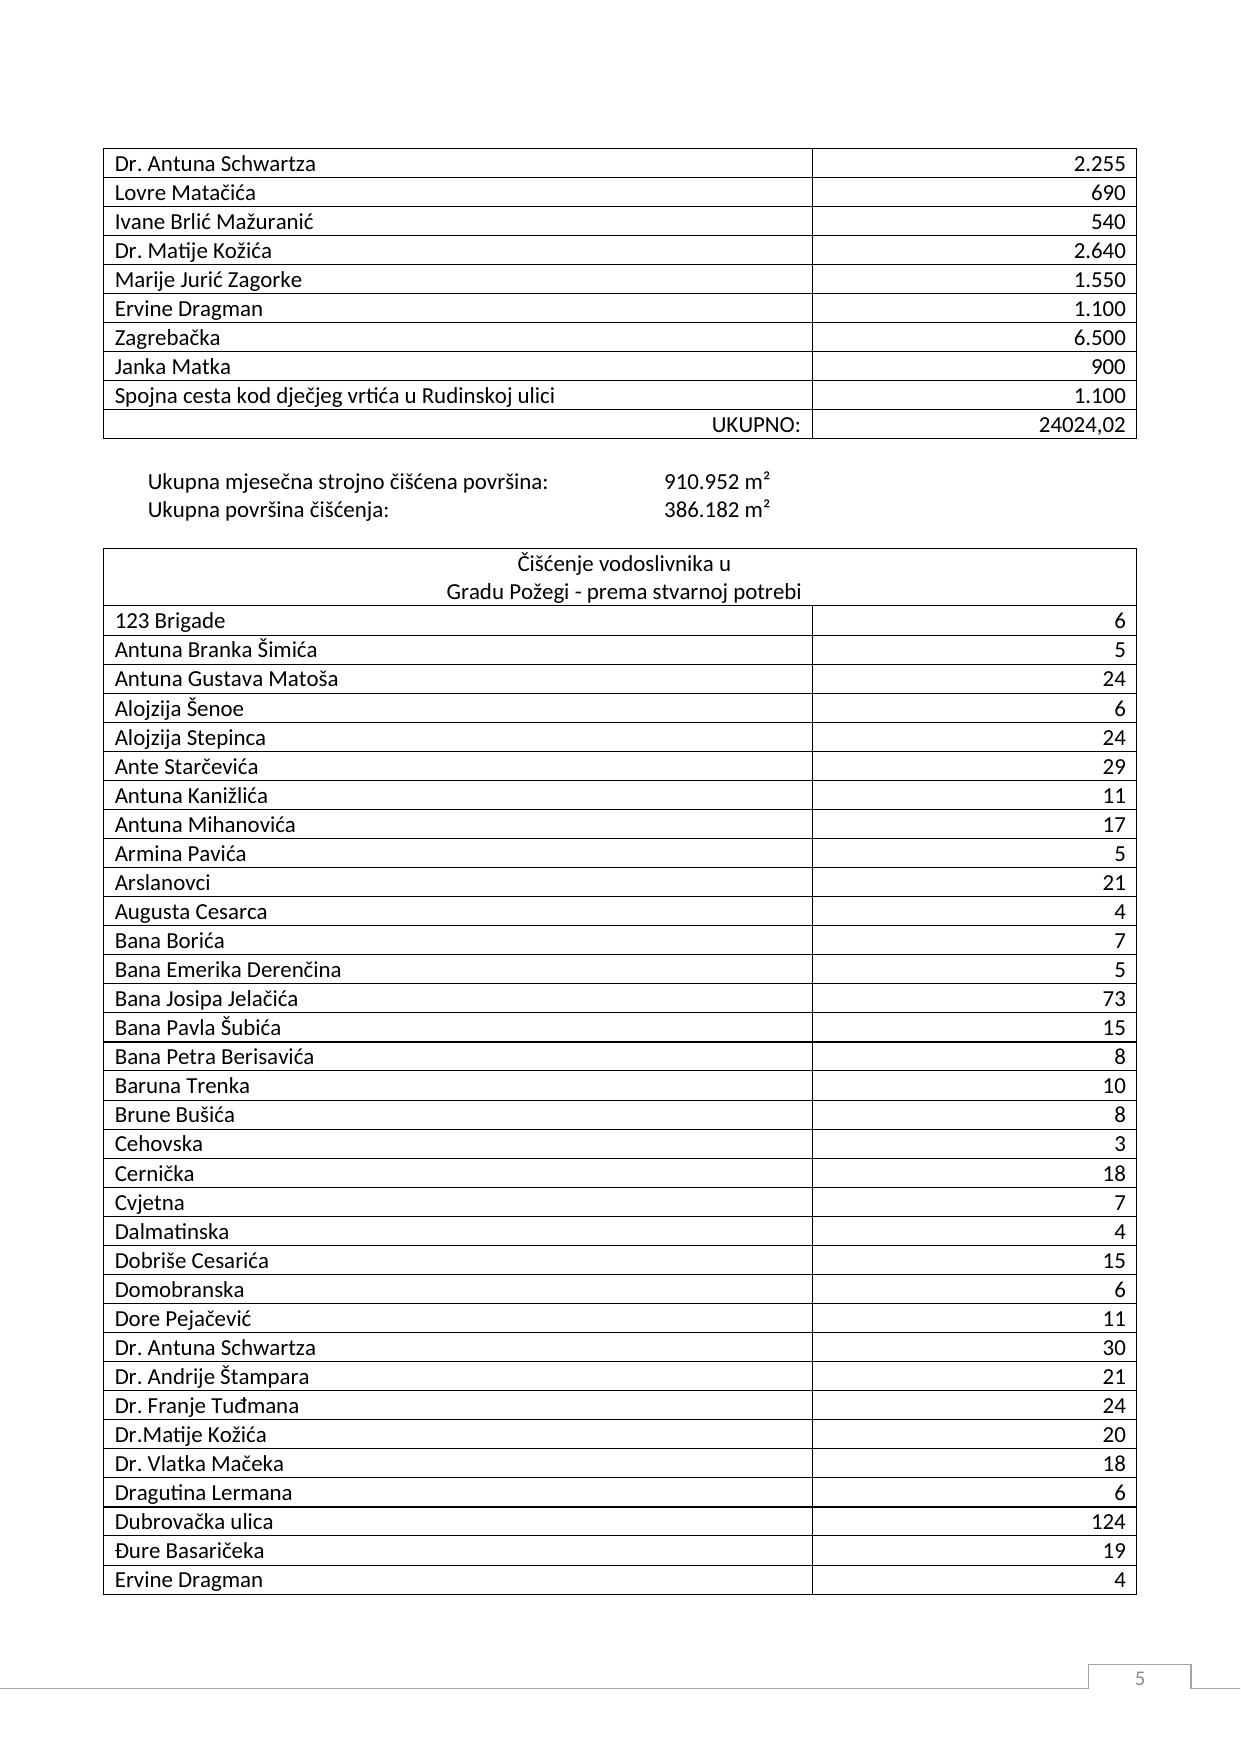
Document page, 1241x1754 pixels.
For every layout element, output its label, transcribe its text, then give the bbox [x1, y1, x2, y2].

table_cell 21 [813, 868, 1136, 896]
table_cell 10 [813, 1071, 1136, 1099]
table_cell Antuna Mihanovića [104, 810, 812, 838]
table_cell Spojna cesta kod dječjeg vrtića u Rudinskoj ulici [104, 381, 812, 409]
table_cell Bana Borića [104, 926, 812, 954]
table_cell 6 [813, 1478, 1136, 1506]
table_cell Dr. Vlatka Mačeka [104, 1449, 812, 1477]
table_cell Dr. Franje Tuđmana [104, 1391, 812, 1419]
table_cell Ante Starčevića [104, 752, 812, 780]
table_cell 7 [813, 926, 1136, 954]
table_cell 6 [813, 606, 1136, 634]
table_cell 900 [813, 352, 1136, 380]
table_cell Dr. Matije Kožića [104, 236, 812, 264]
table_cell Lovre Matačića [104, 178, 812, 206]
table_cell 1.100 [813, 381, 1136, 409]
table_cell Antuna Gustava Matoša [104, 665, 812, 693]
table_cell Cvjetna [104, 1188, 812, 1216]
table_cell 6.500 [813, 323, 1136, 351]
table_cell Dr. Andrije Štampara [104, 1362, 812, 1390]
table_cell Antuna Branka Šimića [104, 636, 812, 663]
table_header Čišćenje vodoslivnika u Gradu Požegi - prema stvarnoj potrebi [104, 549, 1136, 605]
table_cell 30 [813, 1333, 1136, 1361]
table_cell 17 [813, 810, 1136, 838]
table_cell 2.640 [813, 236, 1136, 264]
table_cell Brune Bušića [104, 1101, 812, 1128]
table_cell Ervine Dragman [104, 294, 812, 322]
table_cell 29 [813, 752, 1136, 780]
table_cell Bana Petra Berisavića [104, 1043, 812, 1070]
table_cell Dr. Antuna Schwartza [104, 1333, 812, 1361]
table_cell Domobranska [104, 1275, 812, 1303]
table_cell Dalmatinska [104, 1217, 812, 1245]
table_cell Cehovska [104, 1130, 812, 1158]
table_cell Dr. Antuna Schwartza [104, 149, 812, 177]
table_cell Cernička [104, 1159, 812, 1187]
table_cell 19 [813, 1536, 1136, 1564]
table_cell Bana Emerika Derenčina [104, 955, 812, 983]
table_cell 6 [813, 1275, 1136, 1303]
table_cell 6 [813, 694, 1136, 722]
table_cell 21.3858 [813, 410, 1136, 438]
text Ukupna mjesečna strojno čišćena površina: 910.952 m² [148, 467, 1101, 495]
table_cell 8 [813, 1101, 1136, 1128]
table_cell Alojzija Stepinca [104, 723, 812, 751]
table_cell 21 [813, 1362, 1136, 1390]
table_cell Ervine Dragman [104, 1566, 812, 1593]
table_cell 5 [813, 955, 1136, 983]
table_cell Zagrebačka [104, 323, 812, 351]
text Ukupna površina čišćenja: 386.182 m² [148, 495, 1101, 523]
table_cell 4 [813, 1566, 1136, 1593]
table_cell 11 [813, 1304, 1136, 1332]
table_cell 4 [813, 1217, 1136, 1245]
table_cell Arslanovci [104, 868, 812, 896]
table_cell 2.255 [813, 149, 1136, 177]
table_cell 15 [813, 1246, 1136, 1274]
table_cell 540 [813, 207, 1136, 235]
table_cell 124 [813, 1508, 1136, 1535]
table_cell Baruna Trenka [104, 1071, 812, 1099]
table_cell Dragutina Lermana [104, 1478, 812, 1506]
table_cell Dore Pejačević [104, 1304, 812, 1332]
table_cell Alojzija Šenoe [104, 694, 812, 722]
table_cell 4 [813, 897, 1136, 925]
table_cell 24 [813, 723, 1136, 751]
table_cell 15 [813, 1013, 1136, 1041]
table_cell Dr.Matije Kožića [104, 1420, 812, 1448]
table_cell UKUPNO: [104, 410, 812, 438]
table_cell 123 Brigade [104, 606, 812, 634]
table_cell 690 [813, 178, 1136, 206]
table_cell 3 [813, 1130, 1136, 1158]
table_cell 1.100 [813, 294, 1136, 322]
table_cell Ivane Brlić Mažuranić [104, 207, 812, 235]
table_cell 24 [813, 1391, 1136, 1419]
table_cell Janka Matka [104, 352, 812, 380]
table_cell 24 [813, 665, 1136, 693]
table_cell 18 [813, 1449, 1136, 1477]
table_cell Đure Basaričeka [104, 1536, 812, 1564]
table_cell Bana Josipa Jelačića [104, 984, 812, 1012]
table_cell 20 [813, 1420, 1136, 1448]
table_cell 11 [813, 781, 1136, 809]
table_cell Bana Pavla Šubića [104, 1013, 812, 1041]
table_cell Dubrovačka ulica [104, 1508, 812, 1535]
table_cell 1.550 [813, 265, 1136, 293]
table_cell Marije Jurić Zagorke [104, 265, 812, 293]
table_cell Dobriše Cesarića [104, 1246, 812, 1274]
table_cell 7 [813, 1188, 1136, 1216]
table_cell 8 [813, 1043, 1136, 1070]
table_cell Antuna Kanižlića [104, 781, 812, 809]
table_cell 5 [813, 839, 1136, 867]
table_cell Armina Pavića [104, 839, 812, 867]
table_cell Augusta Cesarca [104, 897, 812, 925]
table_cell 73 [813, 984, 1136, 1012]
table_cell 18 [813, 1159, 1136, 1187]
table_cell 5 [813, 636, 1136, 663]
